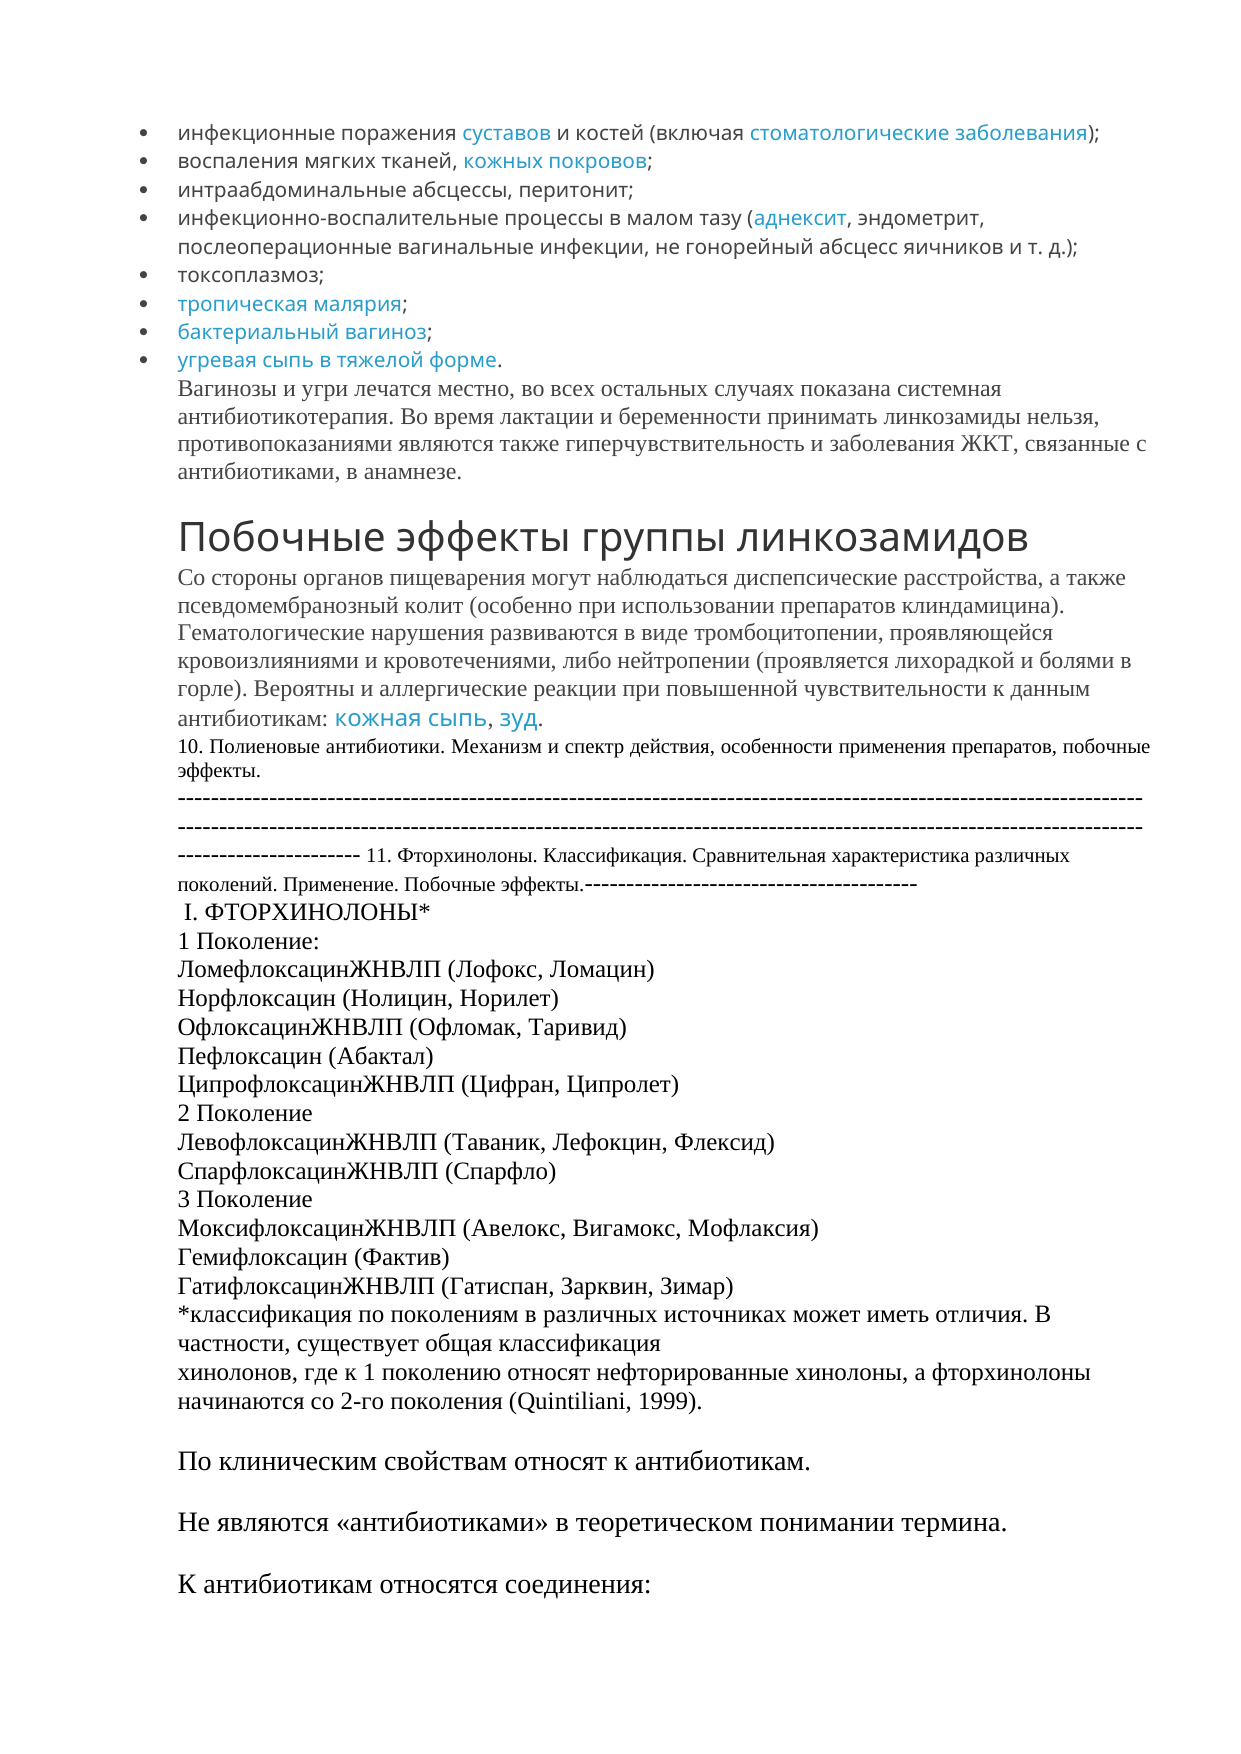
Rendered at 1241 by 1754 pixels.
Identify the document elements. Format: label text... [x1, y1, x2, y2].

list тропическая малярия; [140, 289, 1152, 317]
list интраабдоминальные абсцессы, перитонит; [140, 175, 1152, 203]
text СпарфлоксацинЖНВЛП (Спарфло) [177, 1156, 1152, 1184]
text ЦипрофлоксацинЖНВЛП (Цифран, Ципролет) [177, 1069, 1152, 1098]
text Побочные эффекты группы линкозамидов [177, 508, 1152, 563]
text ЛевофлоксацинЖНВЛП (Таваник, Лефокцин, Флексид) [177, 1127, 1152, 1156]
text хинолонов, где к 1 поколению относят нефторированные хинолоны, а фторхинолоны начинаются со 2-го поколения (Quintiliani, 1999). [177, 1357, 1152, 1414]
text Пефлоксацин (Абактал) [177, 1041, 1152, 1069]
text 2 Поколение [177, 1098, 1152, 1127]
text *классификация по поколениям в различных источниках может иметь отличия. В частности, существует общая классификация [177, 1299, 1152, 1357]
list воспаления мягких тканей, кожных покровов; [140, 147, 1152, 175]
text Гемифлоксацин (Фактив) [177, 1242, 1152, 1271]
text ЛомефлоксацинЖНВЛП (Лофокс, Ломацин) [177, 954, 1152, 983]
text ГатифлоксацинЖНВЛП (Гатиспан, Зарквин, Зимар) [177, 1271, 1152, 1299]
list угревая сыпь в тяжелой форме. [140, 346, 1152, 374]
text -------------------------------------------------------------------------------------------------------------------------------------------------------------------------------------------------------------------------------------------------------------- 11. Фторхинолоны. Классификация. Сравнительная характеристика различных поколений. Применение. Побочные эффекты.---------------------------------------- [177, 782, 1152, 897]
text К антибиотикам относятся соединения: [177, 1567, 1152, 1599]
text Вагинозы и угри лечатся местно, во всех остальных случаях показана системная антибиотикотерапия. Во время лактации и беременности принимать линкозамиды нельзя, противопоказаниями являются также гиперчувствительность и заболевания ЖКТ, связанные с антибиотиками, в анамнезе. [177, 374, 1152, 484]
text 1 Поколение: [177, 926, 1152, 954]
text ОфлоксацинЖНВЛП (Офломак, Таривид) [177, 1012, 1152, 1041]
text І. ФТОРХИНОЛОНЫ* [177, 897, 1152, 926]
text По клиническим свойствам относят к антибиотикам. [177, 1444, 1152, 1476]
list инфекционные поражения суставов и костей (включая стоматологические заболевания); [140, 118, 1152, 147]
text МоксифлоксацинЖНВЛП (Авелокс, Вигамокс, Мофлаксия) [177, 1213, 1152, 1242]
text 3 Поколение [177, 1184, 1152, 1213]
list токсоплазмоз; [140, 260, 1152, 289]
text Норфлоксацин (Нолицин, Норилет) [177, 983, 1152, 1012]
text 10. Полиеновые антибиотики. Механизм и спектр действия, особенности применения препаратов, побочные эффекты. [177, 734, 1152, 782]
list бактериальный вагиноз; [140, 317, 1152, 346]
text Не являются «антибиотиками» в теоретическом понимании термина. [177, 1505, 1152, 1538]
list инфекционно-воспалительные процессы в малом тазу (аднексит, эндометрит, послеоперационные вагинальные инфекции, не гонорейный абсцесс яичников и т. д.); [140, 203, 1152, 260]
text Со стороны органов пищеварения могут наблюдаться диспепсические расстройства, а также псевдомембранозный колит (особенно при использовании препаратов клиндамицина). Гематологические нарушения развиваются в виде тромбоцитопении, проявляющейся кровоизлияниями и кровотечениями, либо нейтропении (проявляется лихорадкой и болями в горле). Вероятны и аллергические реакции при повышенной чувствительности к данным антибиотикам: кожная сыпь, зуд. [177, 563, 1152, 734]
